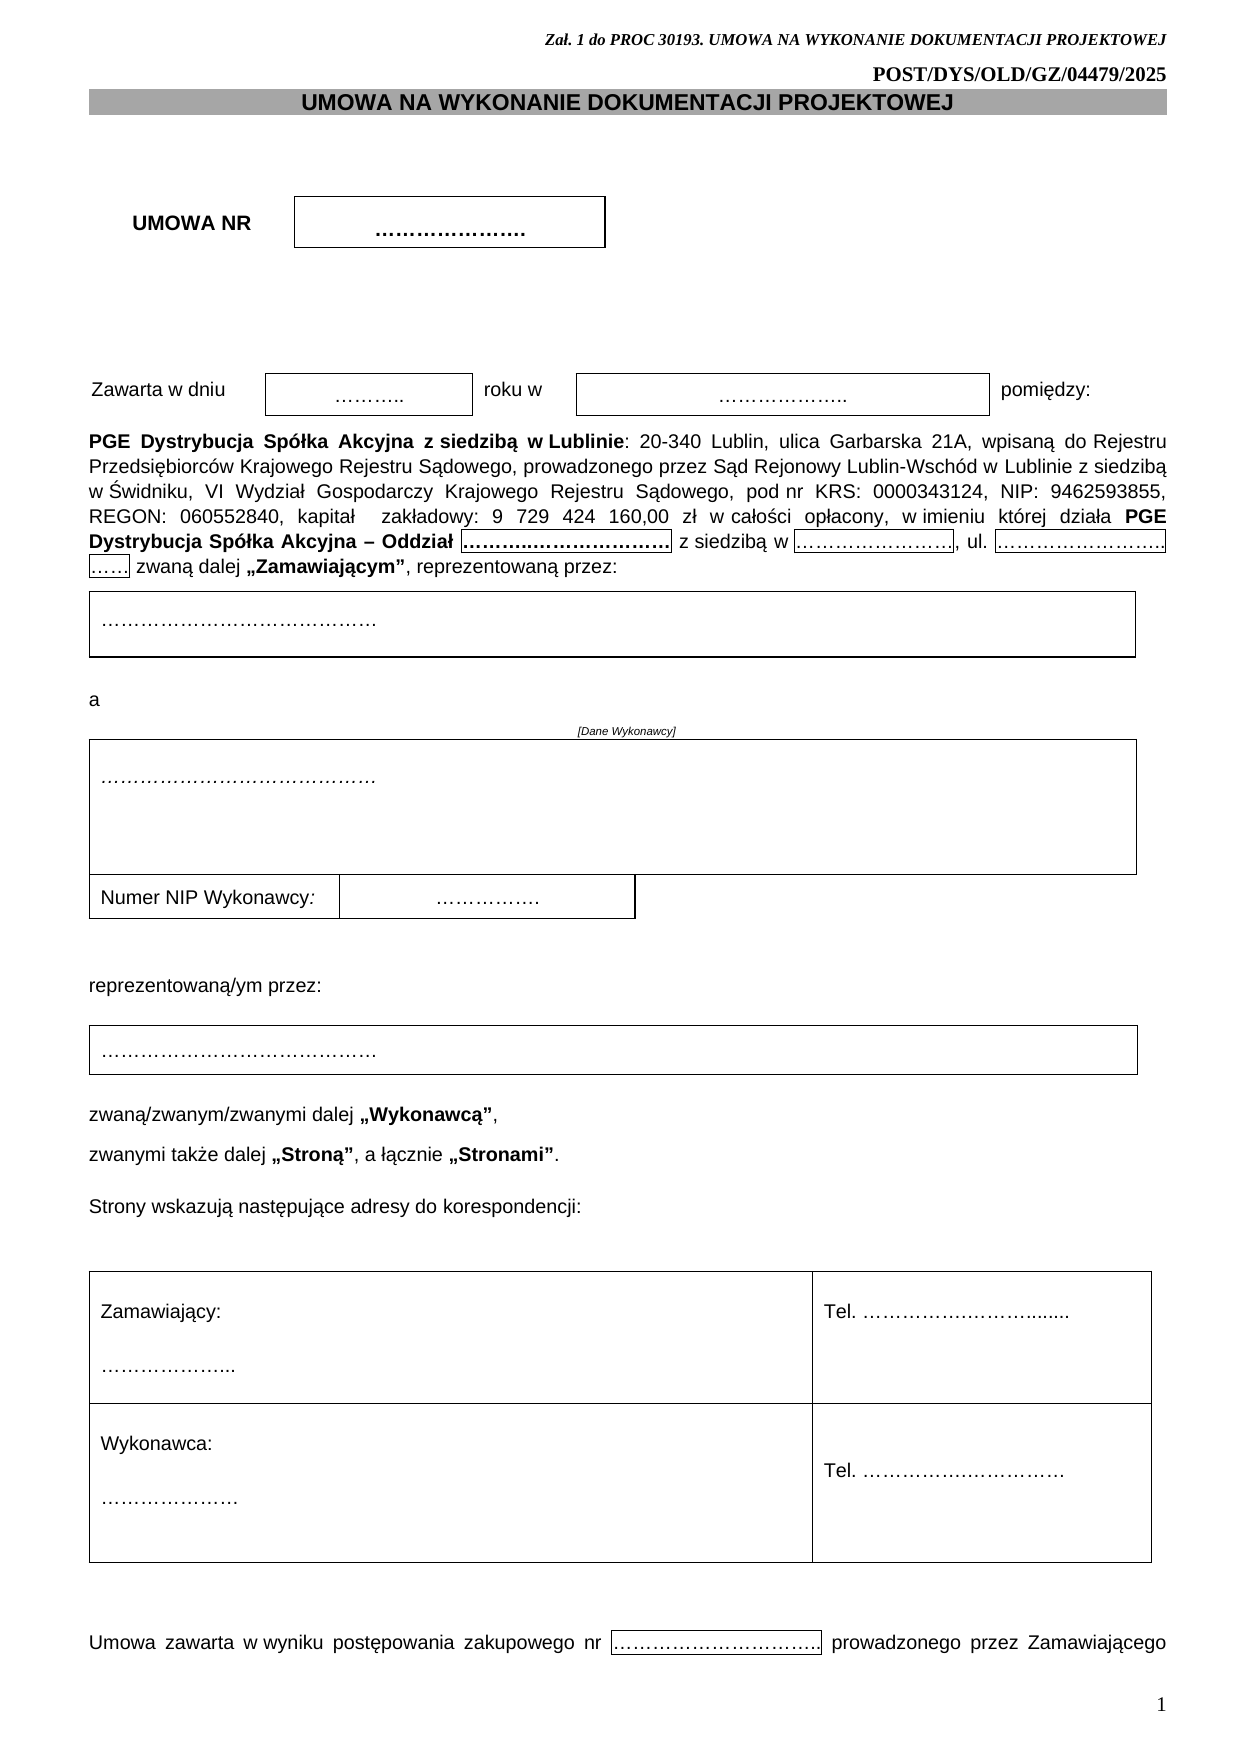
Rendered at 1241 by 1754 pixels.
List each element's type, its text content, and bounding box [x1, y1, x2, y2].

text reprezentowaną/ym przez: [89, 971, 1167, 998]
table_header UMOWA NR [89, 196, 294, 247]
table_cell Wykonawca: ………………… [90, 1404, 812, 1562]
table_cell Tel. …………….…………… [813, 1404, 1151, 1562]
text zwanymi także dalej „Stroną”, a łącznie „Stronami”. [89, 1139, 1167, 1166]
text Strony wskazują następujące adresy do korespondencji: [89, 1191, 1167, 1218]
table_header ……………….. [577, 374, 989, 415]
table_cell ……………. [340, 875, 634, 917]
table_header Zamawiający: ………………... [90, 1272, 812, 1403]
table_header …………………………………… [90, 1026, 1137, 1074]
table_header ……….. [266, 374, 472, 415]
table_cell Numer NIP Wykonawcy: [90, 875, 339, 917]
table_header …………………………………… [90, 740, 1136, 874]
table_header …………………………………… [90, 592, 1135, 656]
table_header pomiędzy: [990, 373, 1240, 415]
text UMOWA NA WYKONANIE DOKUMENTACJI PROJEKTOWEJ [89, 89, 1167, 115]
table_header roku w [473, 373, 576, 415]
text zwaną/zwanym/zwanymi dalej „Wykonawcą”, [89, 1100, 1167, 1127]
table_header Tel. …………….………........ [813, 1272, 1151, 1403]
table_header …………………. [295, 197, 604, 247]
text [Dane Wykonawcy] [89, 712, 1167, 739]
text PGE Dystrybucja Spółka Akcyjna z siedzibą w Lublinie: 20-340 Lublin, ulica Garbarska 21A, wpisaną do Rejestru Przedsiębiorców Krajowego Rejestru Sądowego, prowadzonego przez Sąd Rejonowy Lublin-Wschód w Lublinie z siedzibą w Świdniku, VI Wydział Gospodarczy Krajowego Rejestru Sądowego, pod nr KRS: 0000343124, NIP: 9462593855, REGON: 060552840, kapitał zakładowy: 9 729 424 160,00 zł w całości opłacony, w imieniu której działa PGE Dystrybucja Spółka Akcyjna – Oddział ………..………………… z siedzibą w ……………………, ul. ……………………..…… zwaną dalej „Zamawiającym”, reprezentowaną przez: [89, 428, 1167, 578]
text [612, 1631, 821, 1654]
text a [89, 684, 1167, 712]
table_header Zawarta w dniu [80, 373, 265, 415]
